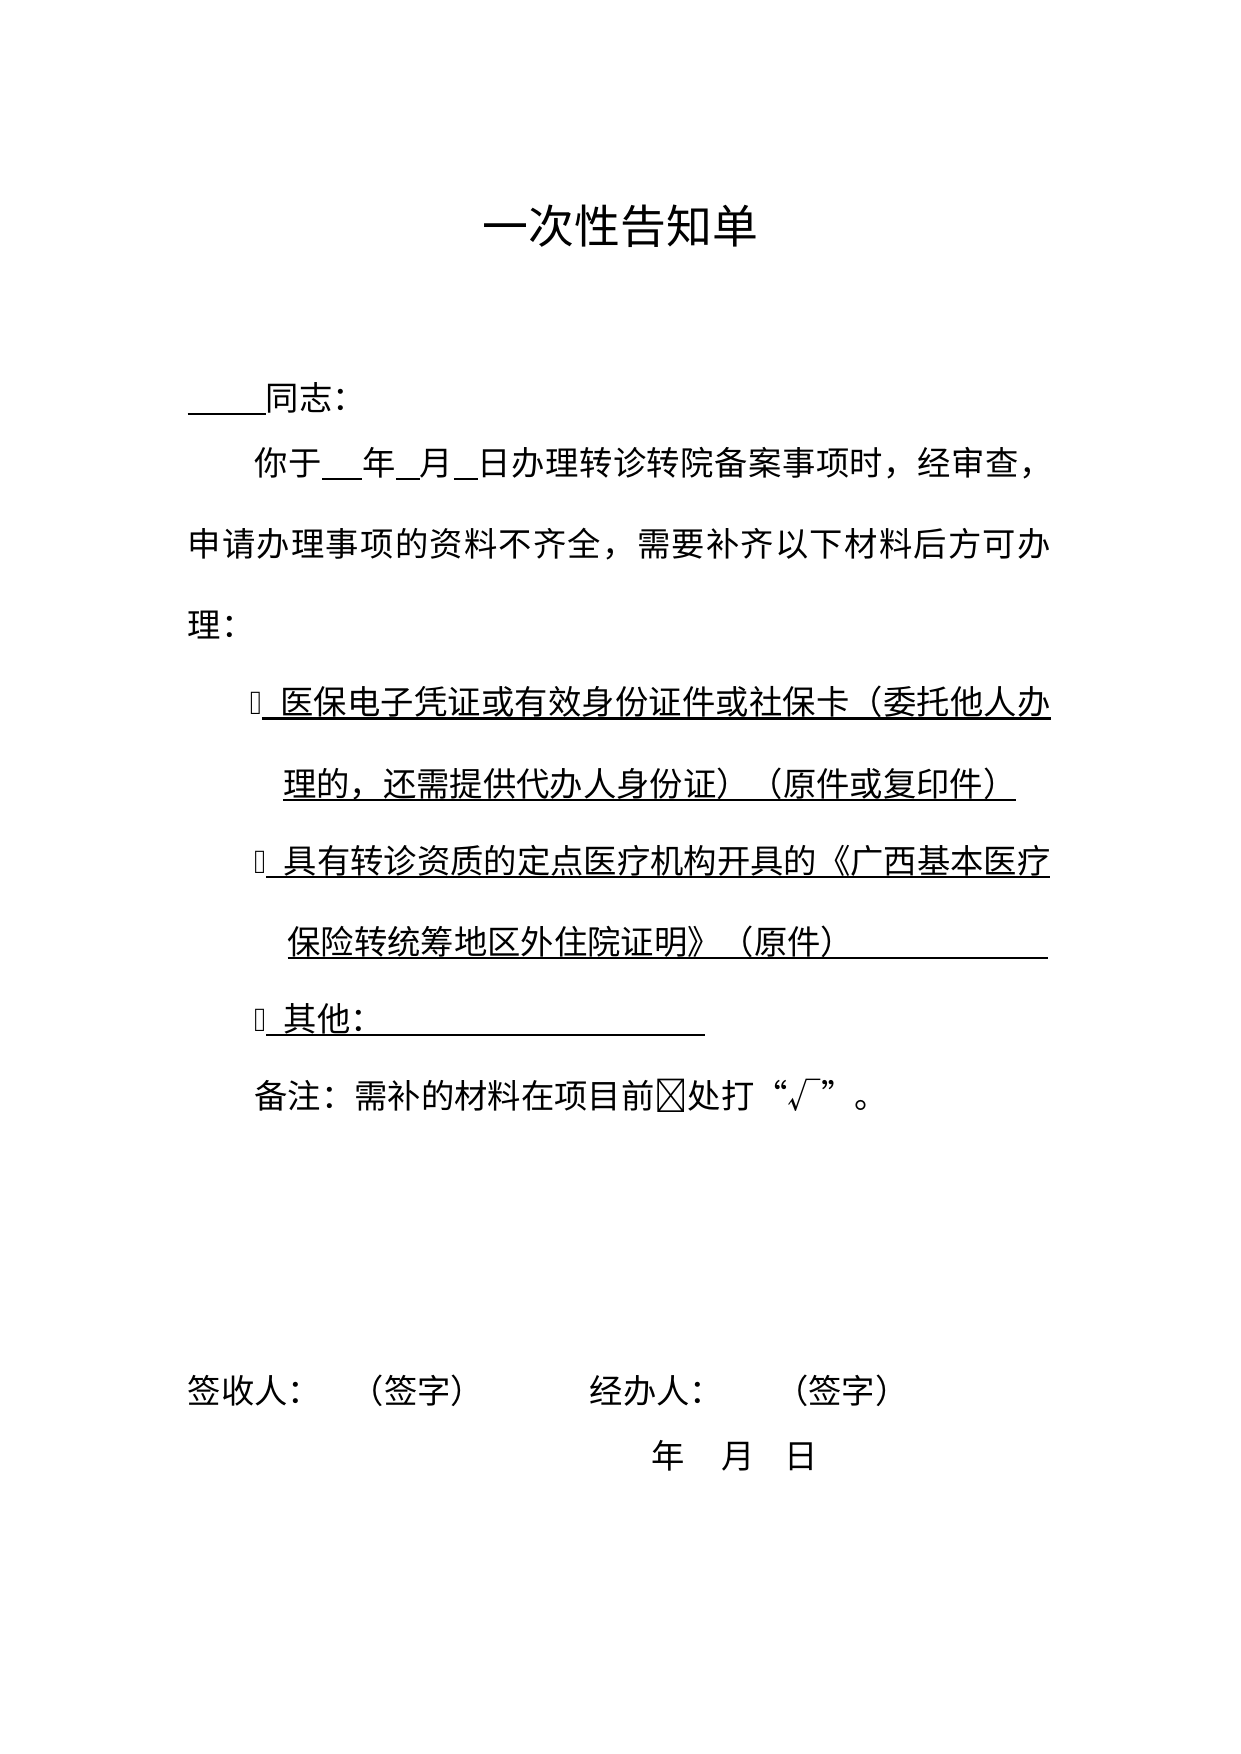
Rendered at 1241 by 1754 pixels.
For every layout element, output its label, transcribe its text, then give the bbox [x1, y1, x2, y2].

text 其他： [254, 984, 1053, 1049]
text 医保电子凭证或有效身份证件或社保卡（委托他人办理的，还需提供代办人身份证）（原件或复印件） [249, 668, 1053, 814]
text 一次性告知单 [187, 174, 1053, 272]
text 备注：需补的材料在项目前处打“√”。 [187, 1061, 1053, 1126]
text 你于 年 月 日办理转诊转院备案事项时，经审查，申请办理事项的资料不齐全，需要补齐以下材料后方可办理： [187, 428, 1053, 656]
text 签收人： （签字） 经办人： （签字） [187, 1356, 1053, 1421]
text 同志： [187, 363, 1053, 428]
text 年 月 日 [187, 1421, 1053, 1486]
text 具有转诊资质的定点医疗机构开具的《广西基本医疗保险转统筹地区外住院证明》（原件） [254, 826, 1053, 972]
